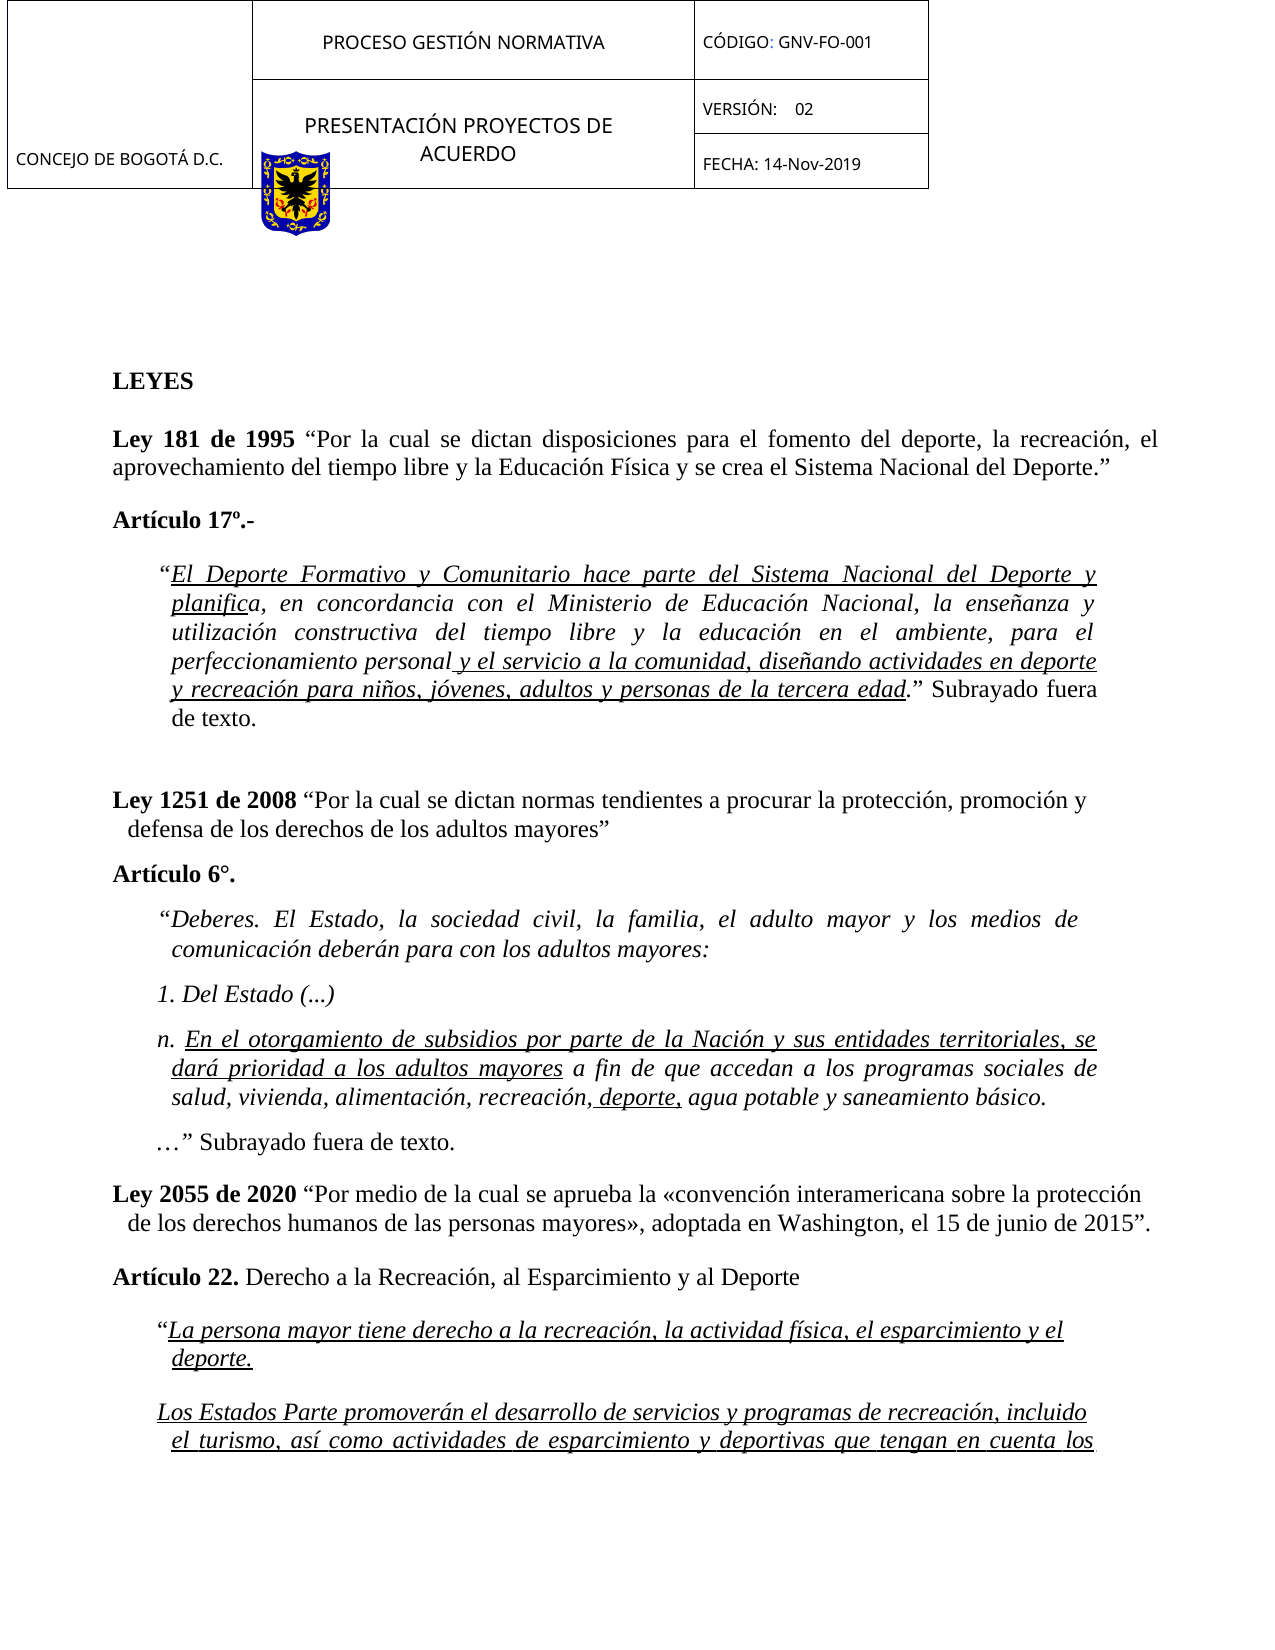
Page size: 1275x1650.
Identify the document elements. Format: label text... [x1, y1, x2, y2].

text n. En el otorgamiento de subsidios por parte de la Nación y sus entidades territoriales, se dará prioridad a los adultos mayores a fin de que accedan a los programas sociales de salud, vivienda, alimentación, recreación, deporte, agua potable y saneamiento básico. [157, 1024, 1097, 1111]
text Los Estados Parte promoverán el desarrollo de servicios y programas de recreación, incluido el turismo, así como actividades de esparcimiento y deportivas que tengan en cuenta los [157, 1398, 1108, 1454]
subtitle Artículo 17º.- [112, 506, 1200, 534]
text …” Subrayado fuera de texto. [157, 1127, 1200, 1156]
text “Deberes. El Estado, la sociedad civil, la familia, el adulto mayor y los medios de comunicación deberán para con los adultos mayores: [157, 904, 1200, 963]
text “La persona mayor tiene derecho a la recreación, la actividad física, el esparcimiento y el deporte. [157, 1316, 1108, 1372]
text Ley 2055 de 2020 “Por medio de la cual se aprueba la «convención interamericana sobre la protección de los derechos humanos de las personas mayores», adoptada en Washington, el 15 de junio de 2015”. [112, 1180, 1169, 1237]
subtitle Artículo 6°. [112, 859, 1200, 888]
text Ley 1251 de 2008 “Por la cual se dictan normas tendientes a procurar la protección, promoción y defensa de los derechos de los adultos mayores” [112, 786, 1169, 843]
text “El Deporte Formativo y Comunitario hace parte del Sistema Nacional del Deporte y planifica, en concordancia con el Ministerio de Educación Nacional, la enseñanza y utilización constructiva del tiempo libre y la educación en el ambiente, para el perfeccionamiento personal y el servicio a la comunidad, diseñando actividades en deporte y recreación para niños, jóvenes, adultos y personas de la tercera edad.” Subrayado fuera de texto. [157, 559, 1097, 732]
text Artículo 22. Derecho a la Recreación, al Esparcimiento y al Deporte [112, 1262, 1200, 1290]
text 1. Del Estado (...) [157, 979, 337, 1008]
picture [261, 189, 330, 236]
subtitle LEYES [112, 366, 1200, 395]
text Ley 181 de 1995 “Por la cual se dictan disposiciones para el fomento del deporte, la recreación, el aprovechamiento del tiempo libre y la Educación Física y se crea el Sistema Nacional del Deporte.” [112, 424, 1200, 481]
picture [261, 151, 330, 188]
